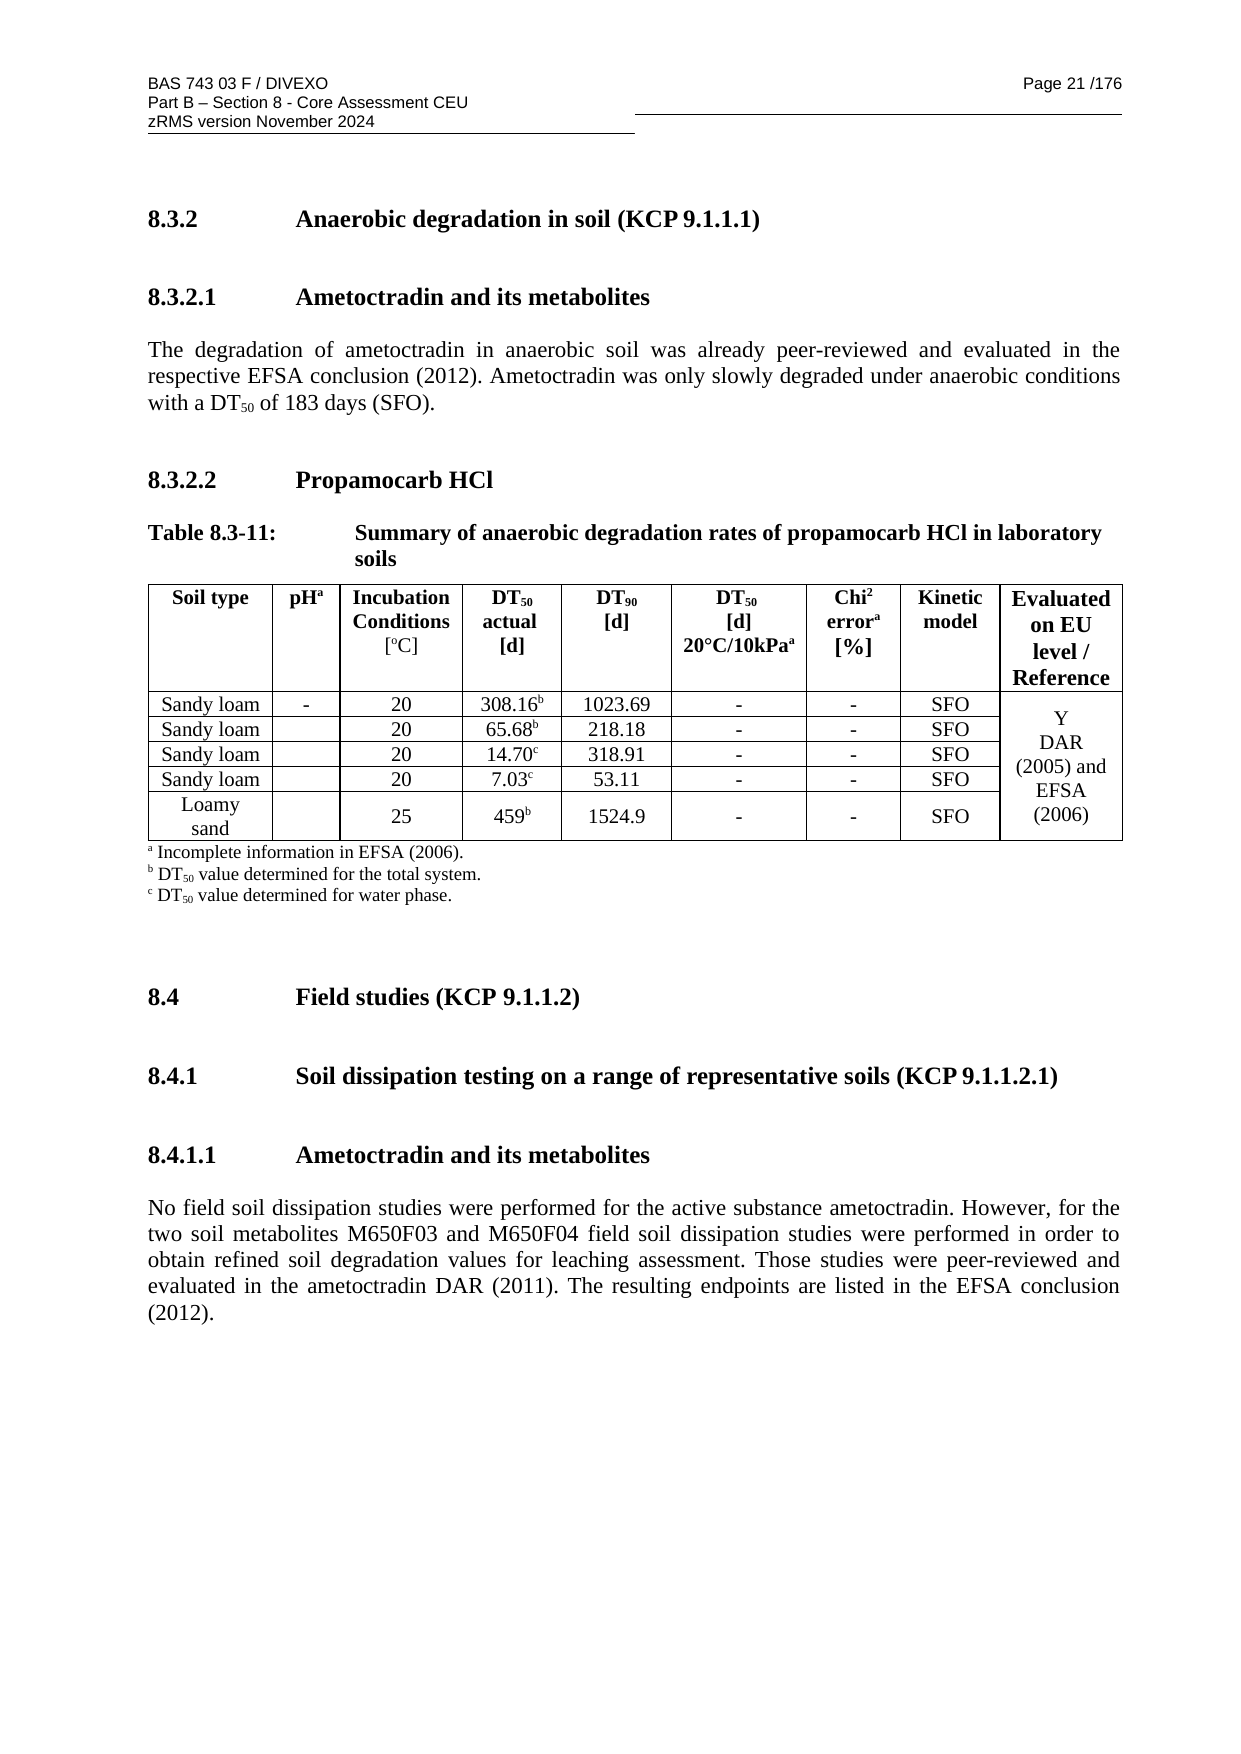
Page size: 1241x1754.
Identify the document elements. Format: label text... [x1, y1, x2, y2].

subtitle Propamocarb HCl [148, 465, 1122, 494]
table_cell [273, 792, 339, 840]
table_cell Y DAR (2005) and EFSA (2006) [1001, 692, 1122, 840]
text The degradation of ametoctradin in anaerobic soil was already peer-reviewed and evaluated in the respective EFSA conclusion (2012). Ametoctradin was only slowly degraded under anaerobic conditions with a DT50 of 183 days (SFO). [148, 336, 1122, 415]
table_header Kinetic model [901, 585, 999, 691]
table_cell - [672, 717, 806, 741]
table_cell [273, 767, 339, 791]
table_cell 20 [341, 742, 462, 766]
table_cell 1023.69 [562, 692, 671, 716]
table_cell 318.91 [562, 742, 671, 766]
table_cell SFO [901, 717, 999, 741]
table_header Soil type [149, 585, 272, 691]
table_header pHa [273, 585, 339, 691]
table_cell 218.18 [562, 717, 671, 741]
subtitle Field studies (KCP 9.1.1.2) [148, 982, 1122, 1011]
table_cell Sandy loam [149, 742, 272, 766]
table_cell [273, 717, 339, 741]
table_cell SFO [901, 692, 999, 716]
table_cell Sandy loam [149, 717, 272, 741]
table_cell 65.68b [463, 717, 561, 741]
table_cell 308.16b [463, 692, 561, 716]
table_header Chi2 errora [%] [807, 585, 900, 691]
table_cell 14.70c [463, 742, 561, 766]
table_cell - [672, 792, 806, 840]
subtitle Ametoctradin and its metabolites [148, 1140, 1122, 1168]
table_cell - [807, 692, 900, 716]
table_cell - [672, 742, 806, 766]
table_cell SFO [901, 742, 999, 766]
table_cell [273, 742, 339, 766]
table_cell - [672, 692, 806, 716]
table_cell SFO [901, 792, 999, 840]
table_cell 459b [463, 792, 561, 840]
table_cell 53.11 [562, 767, 671, 791]
subtitle Soil dissipation testing on a range of representative soils (KCP 9.1.1.2.1) [148, 1061, 1122, 1090]
text a Incomplete information in EFSA (2006). [148, 841, 1122, 863]
table_cell - [807, 742, 900, 766]
text c DT50 value determined for water phase. [148, 884, 1122, 906]
subtitle Anaerobic degradation in soil (KCP 9.1.1.1) [148, 204, 1122, 232]
table_cell 7.03c [463, 767, 561, 791]
table_cell 20 [341, 767, 462, 791]
table_header Evaluated on EU level / Reference [1001, 585, 1122, 691]
table_cell 25 [341, 792, 462, 840]
table_cell - [672, 767, 806, 791]
table_cell Sandy loam [149, 692, 272, 716]
table_cell Sandy loam [149, 767, 272, 791]
table_cell 20 [341, 717, 462, 741]
table_header DT50 [d] 20°C/10kPaa [672, 585, 806, 691]
table_cell 1524.9 [562, 792, 671, 840]
table_cell - [273, 692, 339, 716]
table_header DT90 [d] [562, 585, 671, 691]
text Table -: Summary of anaerobic degradation rates of propamocarb HCl in laboratory soils [148, 519, 1122, 572]
table_cell Loamy sand [149, 792, 272, 840]
table_cell - [807, 792, 900, 840]
subtitle Ametoctradin and its metabolites [148, 282, 1122, 311]
table_header Incubation Conditions [oC] [341, 585, 462, 691]
table_cell - [807, 767, 900, 791]
table_cell SFO [901, 767, 999, 791]
table_cell 20 [341, 692, 462, 716]
text No field soil dissipation studies were performed for the active substance ametoctradin. However, for the two soil metabolites M650F03 and M650F04 field soil dissipation studies were performed in order to obtain refined soil degradation values for leaching assessment. Those studies were peer-reviewed and evaluated in the ametoctradin DAR (2011). The resulting endpoints are listed in the EFSA conclusion (2012). [148, 1193, 1122, 1325]
table_header DT50 actual [d] [463, 585, 561, 691]
text b DT50 value determined for the total system. [148, 863, 1122, 884]
table_cell - [807, 717, 900, 741]
